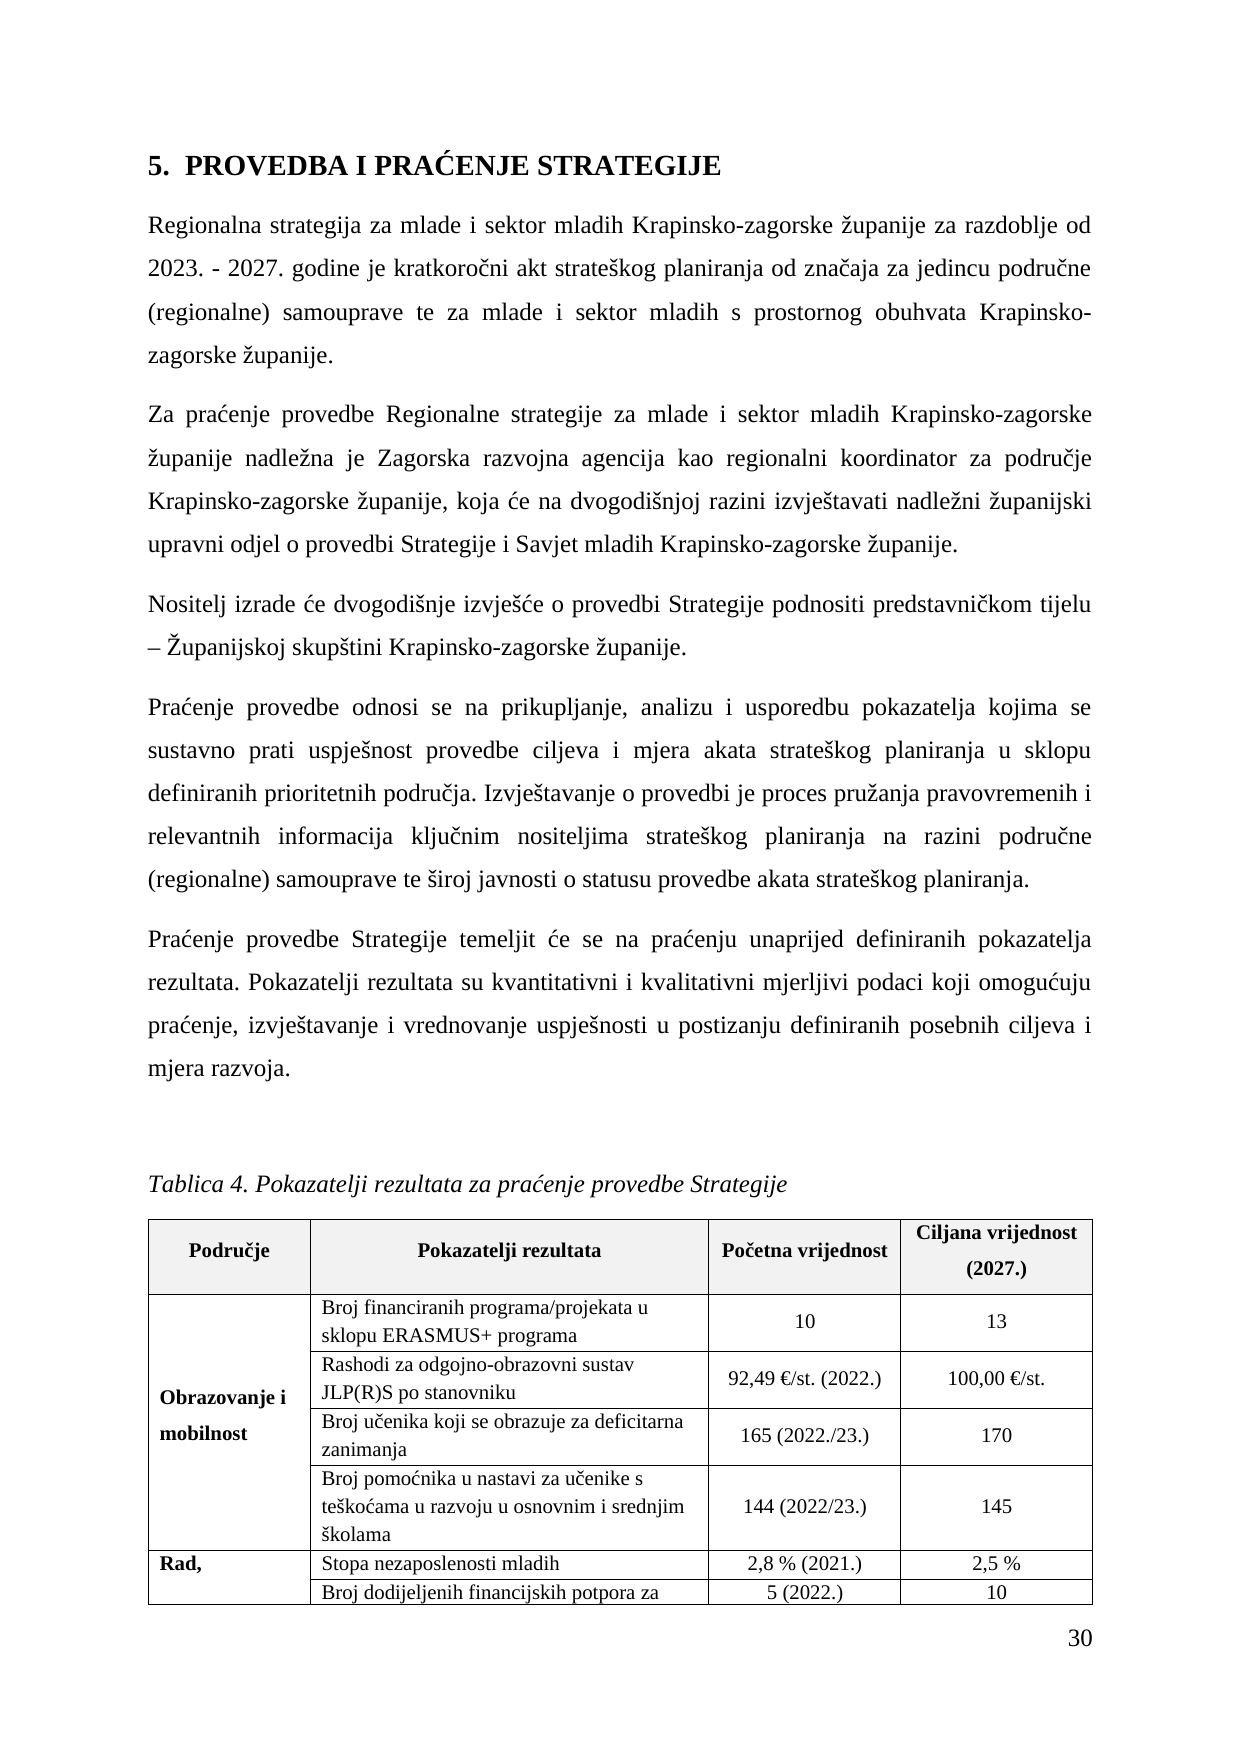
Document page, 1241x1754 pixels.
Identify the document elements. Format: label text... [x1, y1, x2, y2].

table_cell 92,49 €/st. (2022.) [709, 1352, 900, 1408]
table_cell 10 [901, 1580, 1092, 1604]
table_cell 170 [901, 1409, 1092, 1465]
table_cell 145 [901, 1466, 1092, 1550]
text Za praćenje provedbe Regionalne strategije za mlade i sektor mladih Krapinsko-zagorske županije nadležna je Zagorska razvojna agencija kao regionalni koordinator za područje Krapinsko-zagorske županije, koja će na dvogodišnjoj razini izvještavati nadležni županijski upravni odjel o provedbi Strategije i Savjet mladih Krapinsko-zagorske županije. [148, 399, 1093, 558]
table_cell 10 [709, 1295, 900, 1351]
table_cell Broj financiranih programa/projekata u sklopu ERASMUS+ programa [311, 1295, 708, 1351]
text Tablica 4. Pokazatelji rezultata za praćenje provedbe Strategije [148, 1169, 1093, 1198]
table_cell 144 (2022/23.) [709, 1466, 900, 1550]
table_cell 100,00 €/st. [901, 1352, 1092, 1408]
text Praćenje provedbe Strategije temeljit će se na praćenju unaprijed definiranih pokazatelja rezultata. Pokazatelji rezultata su kvantitativni i kvalitativni mjerljivi podaci koji omogućuju praćenje, izvještavanje i vrednovanje uspješnosti u postizanju definiranih posebnih ciljeva i mjera razvoja. [148, 924, 1093, 1082]
table_header Ciljana vrijednost (2027.) [901, 1220, 1092, 1294]
table_cell Obrazovanje i mobilnost [149, 1295, 310, 1550]
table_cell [311, 1580, 708, 1604]
table_header Početna vrijednost [709, 1220, 900, 1294]
table_cell Rad, zapošljavanje i poduzetništvo [149, 1551, 310, 1604]
table_header Područje [149, 1220, 310, 1294]
subtitle PROVEDBA I PRAĆENJE STRATEGIJE [148, 148, 1093, 181]
table_cell 2,5 % [901, 1551, 1092, 1579]
text Nositelj izrade će dvogodišnje izvješće o provedbi Strategije podnositi predstavničkom tijelu – Županijskoj skupštini Krapinsko-zagorske županije. [148, 589, 1093, 661]
table_cell 2,8 % (2021.) [709, 1551, 900, 1579]
table_cell Broj učenika koji se obrazuje za deficitarna zanimanja [311, 1409, 708, 1465]
table_cell Broj pomoćnika u nastavi za učenike s teškoćama u razvoju u osnovnim i srednjim školama [311, 1466, 708, 1550]
table_cell 13 [901, 1295, 1092, 1351]
table_cell Stopa nezaposlenosti mladih [311, 1551, 708, 1579]
table_header Pokazatelji rezultata [311, 1220, 708, 1294]
text Praćenje provedbe odnosi se na prikupljanje, analizu i usporedbu pokazatelja kojima se sustavno prati uspješnost provedbe ciljeva i mjera akata strateškog planiranja u sklopu definiranih prioritetnih područja. Izvještavanje o provedbi je proces pružanja pravovremenih i relevantnih informacija ključnim nositeljima strateškog planiranja na razini područne (regionalne) samouprave te široj javnosti o statusu provedbe akata strateškog planiranja. [148, 692, 1093, 893]
table_cell 165 (2022./23.) [709, 1409, 900, 1465]
table_cell 5 (2022.) [709, 1580, 900, 1604]
table_cell Rashodi za odgojno-obrazovni sustav JLP(R)S po stanovniku [311, 1352, 708, 1408]
text Regionalna strategija za mlade i sektor mladih Krapinsko-zagorske županije za razdoblje od 2023. - 2027. godine je kratkoročni akt strateškog planiranja od značaja za jedincu područne (regionalne) samouprave te za mlade i sektor mladih s prostornog obuhvata Krapinsko-zagorske županije. [148, 210, 1093, 368]
